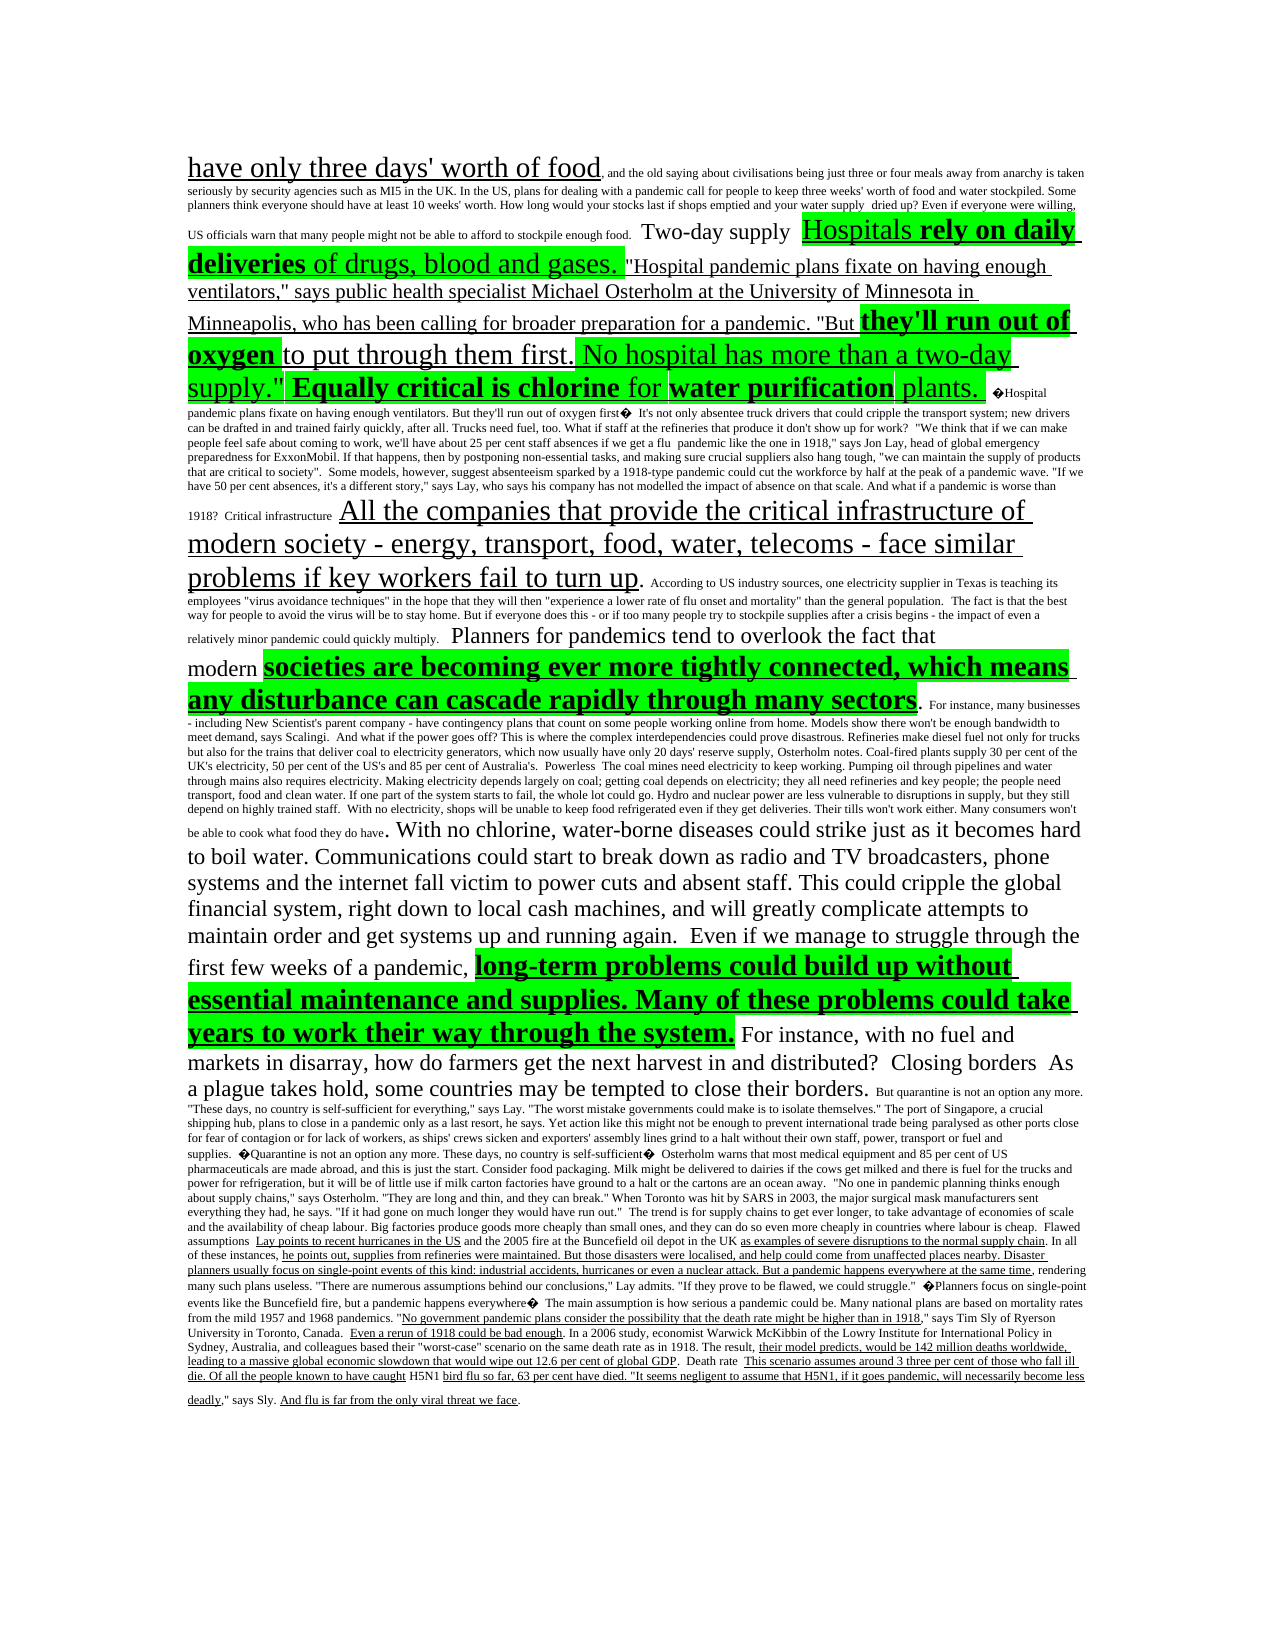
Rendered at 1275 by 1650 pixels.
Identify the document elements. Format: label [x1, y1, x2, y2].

text [187, 150, 1087, 1409]
